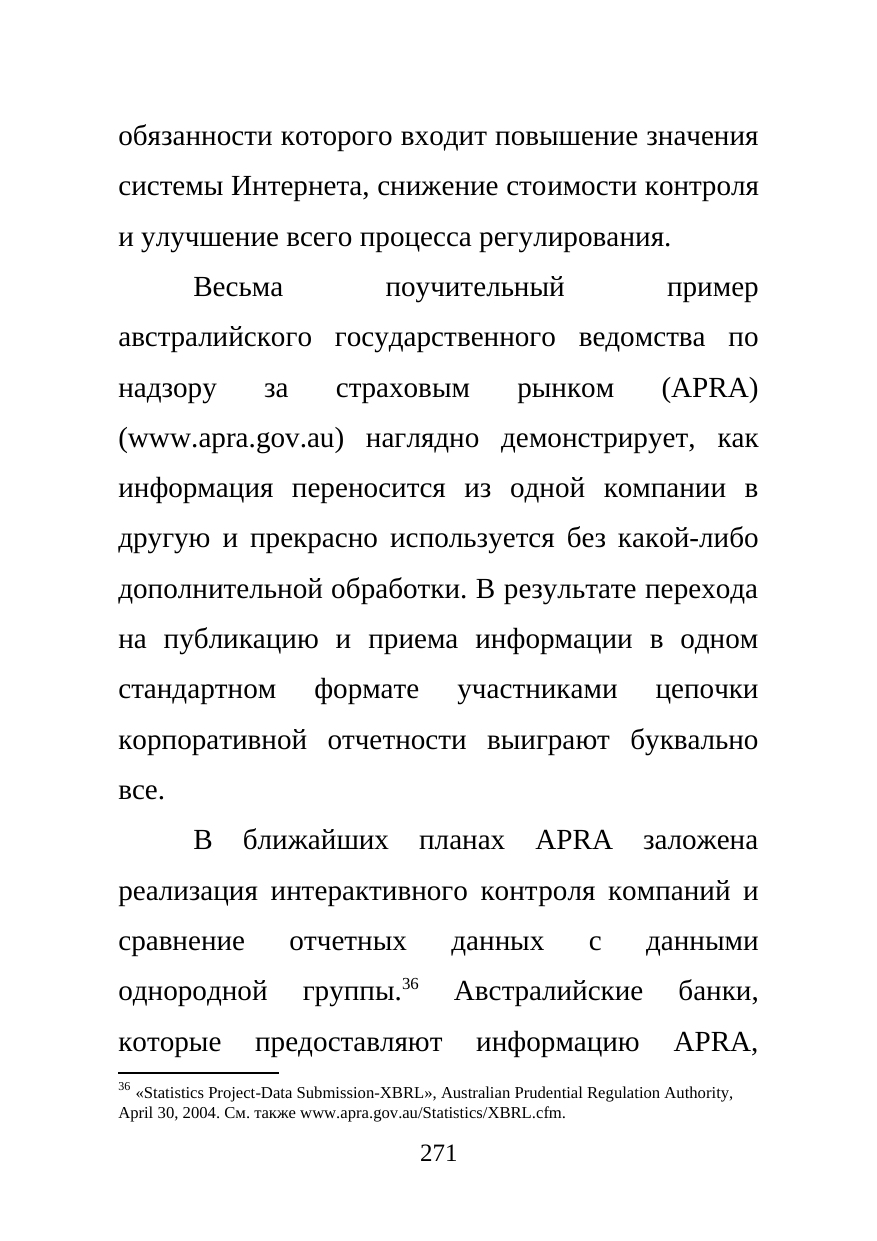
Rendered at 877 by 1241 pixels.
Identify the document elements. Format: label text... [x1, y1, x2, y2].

text Весьма поучительный пример австралийского государственного ведомства по надзору за страховым рынком (APRA) (www.apra.gov.au) наглядно демонстрирует, как информация переносится из одной компании в другую и прекрасно используется без какой-либо дополнительной обработки. В результате перехода на публикацию и приема информации в одном стандартном формате участниками цепочки корпоративной отчетности выиграют буквально все. [118, 269, 759, 806]
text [118, 822, 759, 1057]
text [118, 118, 759, 252]
